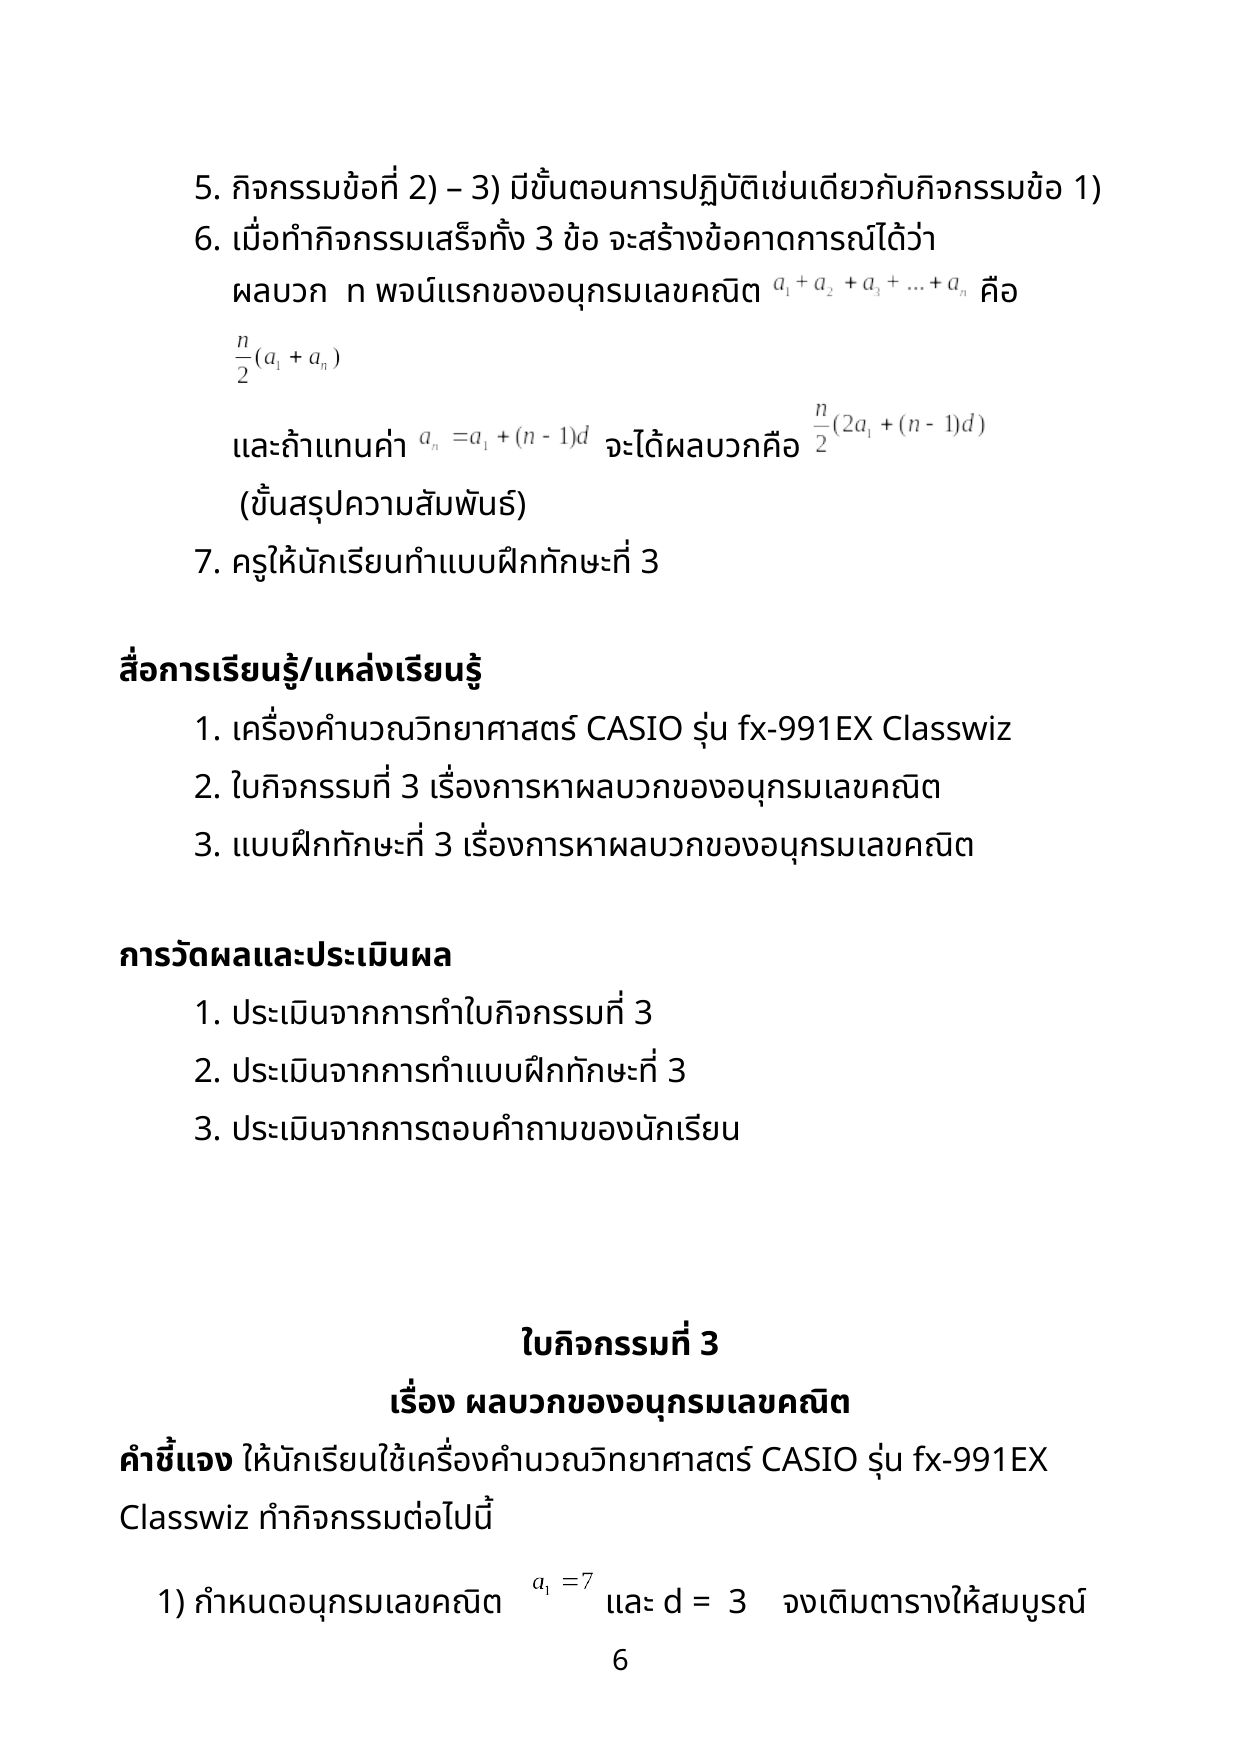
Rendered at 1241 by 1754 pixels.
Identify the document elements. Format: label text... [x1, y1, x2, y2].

text ใบกิจกรรมที่ 3 [118, 1320, 1122, 1370]
text การวัดผลและประเมินผล [118, 931, 1122, 981]
text คำชี้แจง ให้นักเรียนใช้เครื่องคำนวณวิทยาศาสตร์ CASIO รุ่น fx-991EX Classwiz ทำกิจกรรมต่อไปนี้ [118, 1436, 1122, 1544]
list ผลบวก n พจน์แรกของอนุกรมเลขคณิต คือ [231, 265, 1122, 388]
list ประเมินจากการทำใบกิจกรรมที่ 3 [193, 989, 1122, 1039]
text เรื่อง ผลบวกของอนุกรมเลขคณิต [118, 1378, 1122, 1428]
list กำหนดอนุกรมเลขคณิต และ d = 3 จงเติมตารางให้สมบูรณ์ [156, 1564, 1122, 1628]
list เมื่อทำกิจกรรมเสร็จทั้ง 3 ข้อ จะสร้างข้อคาดการณ์ได้ว่า [193, 214, 1122, 265]
list (ขั้นสรุปความสัมพันธ์) [231, 479, 1122, 530]
list ประเมินจากการตอบคำถามของนักเรียน [193, 1105, 1122, 1156]
list ประเมินจากการทำแบบฝึกทักษะที่ 3 [193, 1047, 1122, 1098]
list และถ้าแทนค่า จะได้ผลบวกคือ [231, 393, 1122, 472]
list ครูให้นักเรียนทำแบบฝึกทักษะที่ 3 [193, 538, 1122, 588]
text สื่อการเรียนรู้/แหล่งเรียนรู้ [118, 646, 1122, 697]
list เครื่องคำนวณวิทยาศาสตร์ CASIO รุ่น fx-991EX Classwiz [193, 704, 1122, 755]
list ใบกิจกรรมที่ 3 เรื่องการหาผลบวกของอนุกรมเลขคณิต [193, 762, 1122, 813]
list แบบฝึกทักษะที่ 3 เรื่องการหาผลบวกของอนุกรมเลขคณิต [193, 821, 1122, 871]
list กิจกรรมข้อที่ 2) – 3) มีขั้นตอนการปฏิบัติเช่นเดียวกับกิจกรรมข้อ 1) [193, 164, 1122, 214]
